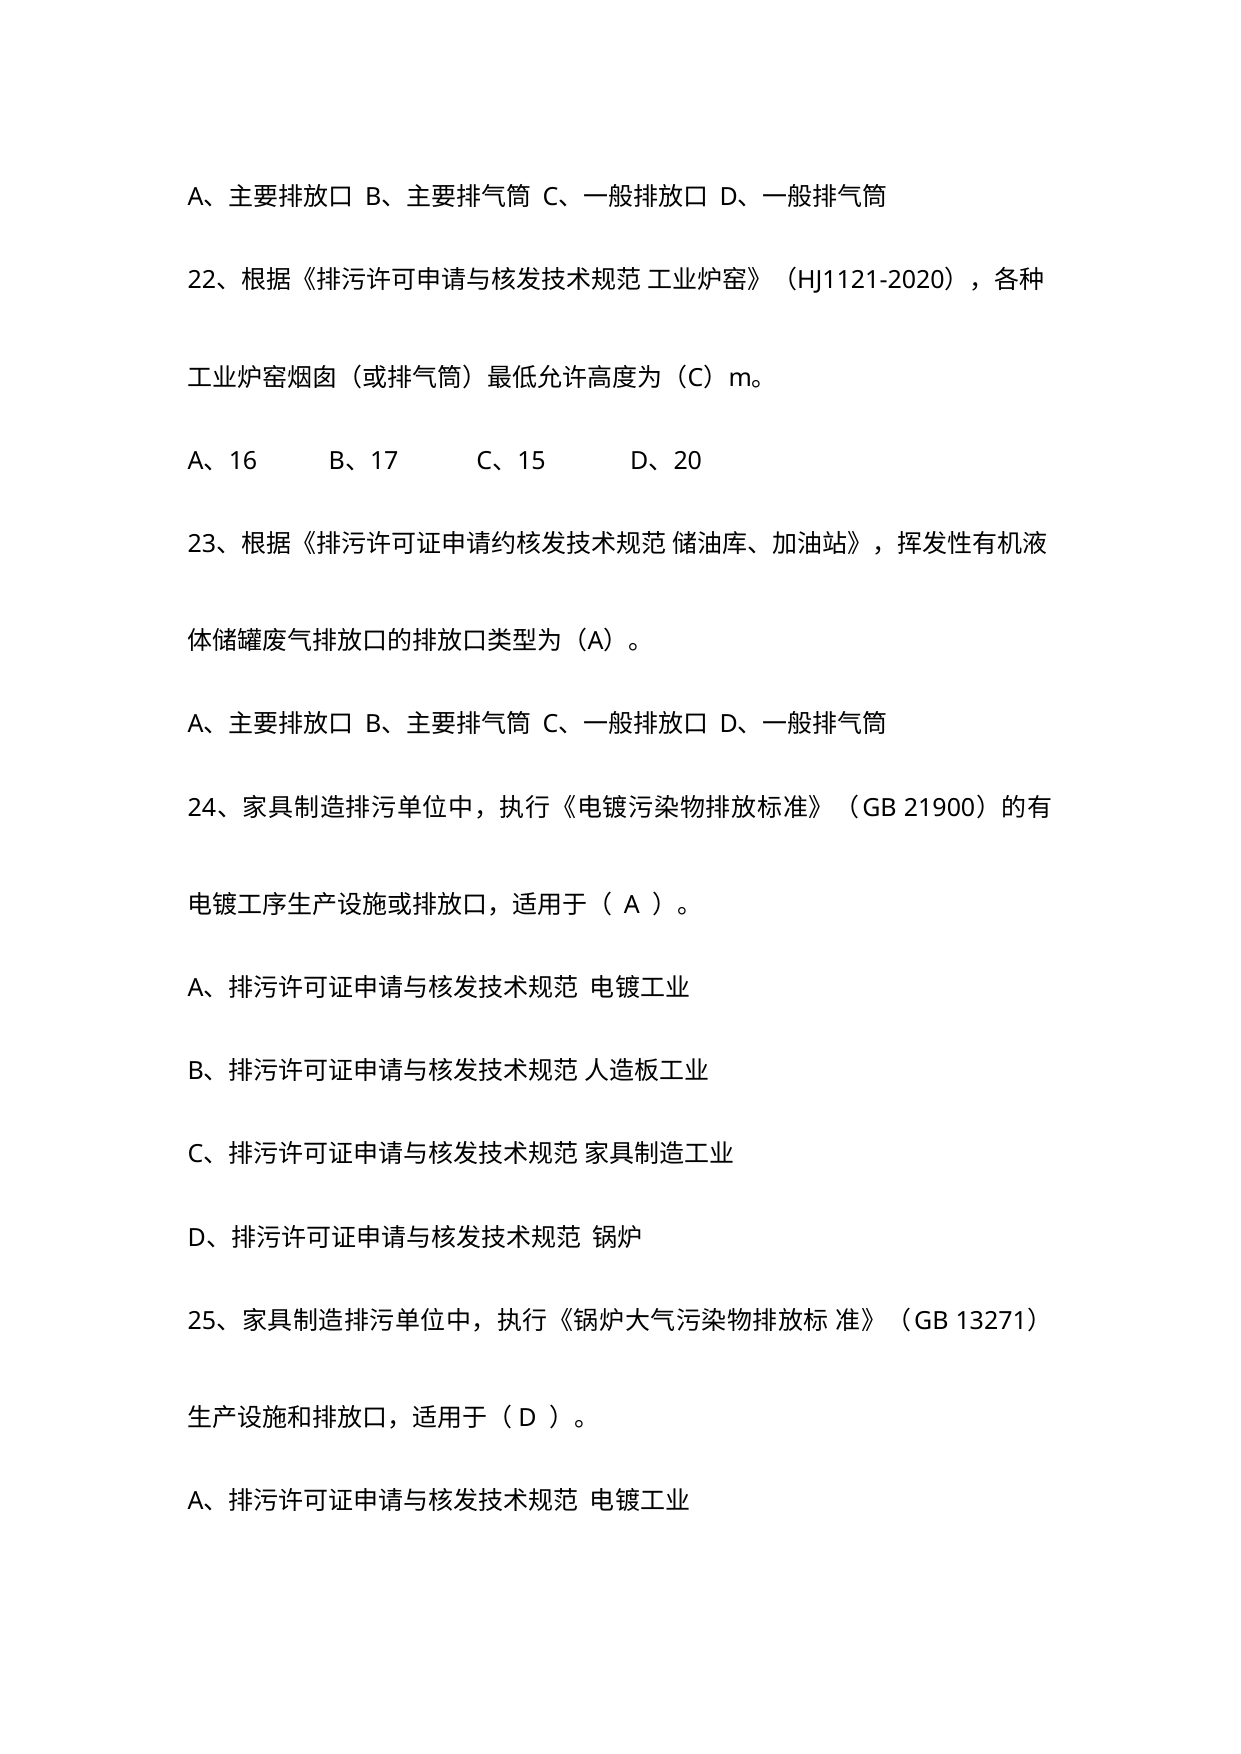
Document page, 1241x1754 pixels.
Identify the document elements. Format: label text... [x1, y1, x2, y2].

text A、16 B、17 C、15 D、20 [187, 426, 1053, 491]
text D、排污许可证申请与核发技术规范 锅炉 [187, 1203, 1053, 1268]
text A、主要排放口 B、主要排气筒 C、一般排放口 D、一般排气筒 [187, 689, 1053, 754]
text A、排污许可证申请与核发技术规范 电镀工业 [187, 953, 1053, 1018]
text B、排污许可证申请与核发技术规范 人造板工业 [187, 1036, 1053, 1101]
text 23、根据《排污许可证申请约核发技术规范 储油库、加油站》，挥发性有机液体储罐废气排放口的排放口类型为（A）。 [187, 509, 1053, 671]
text 25、家具制造排污单位中，执行《锅炉大气污染物排放标 准》（GB 13271）生产设施和排放口，适用于（ D ）。 [187, 1286, 1053, 1448]
text C、排污许可证申请与核发技术规范 家具制造工业 [187, 1119, 1053, 1184]
text A、排污许可证申请与核发技术规范 电镀工业 [187, 1466, 1053, 1531]
text 24、家具制造排污单位中，执行《电镀污染物排放标准》（GB 21900）的有电镀工序生产设施或排放口，适用于（ A ）。 [187, 773, 1053, 935]
text A、主要排放口 B、主要排气筒 C、一般排放口 D、一般排气筒 [187, 162, 1053, 227]
text 22、根据《排污许可申请与核发技术规范 工业炉窑》（HJ1121-2020），各种工业炉窑烟囱（或排气筒）最低允许高度为（C）m。 [187, 245, 1053, 408]
